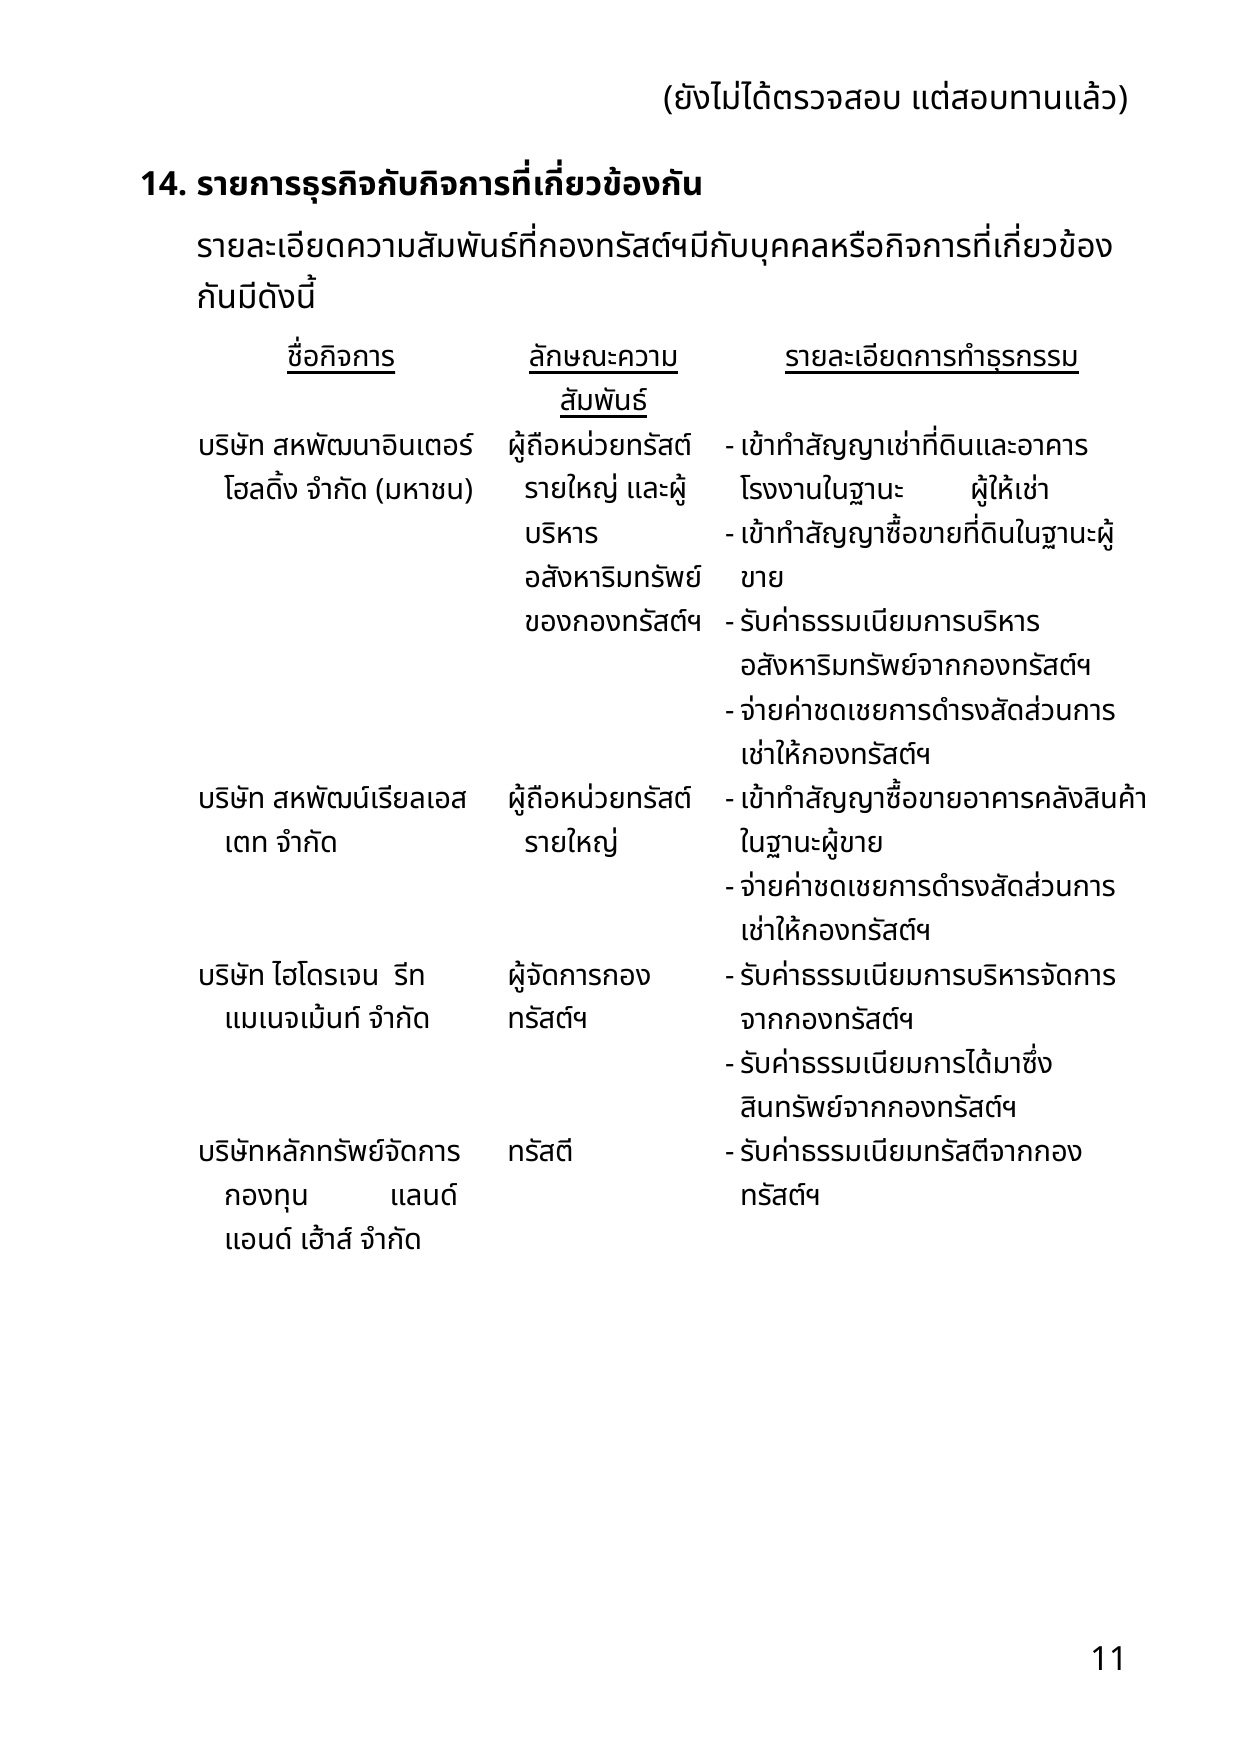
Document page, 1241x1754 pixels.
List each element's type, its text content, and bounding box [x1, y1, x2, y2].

table_cell บริษัท สหพัฒน์เรียลเอสเตท จำกัด [186, 777, 496, 954]
table_cell ทรัสตี [496, 1131, 711, 1263]
table_header ชื่อกิจการ [186, 336, 496, 424]
table_cell ผู้ถือหน่วยทรัสต์รายใหญ่ และผู้บริหารอสังหาริมทรัพย์ของกองทรัสต์ฯ [496, 424, 711, 777]
table_cell ผู้ถือหน่วยทรัสต์รายใหญ่ [496, 777, 711, 954]
table_cell เข้าทำสัญญาเช่าที่ดินและอาคารโรงงานในฐานะ ผู้ให้เช่า เข้าทำสัญญาซื้อขายที่ดินในฐานะผู้ขาย รับค่าธรรมเนียมการบริหารอสังหาริมทรัพย์จากกองทรัสต์ฯ จ่ายค่าชดเชยการดำรงสัดส่วนการเช่าให้กองทรัสต์ฯ [711, 424, 1152, 777]
text รายละเอียดความสัมพันธ์ที่กองทรัสต์ฯมีกับบุคคลหรือกิจการที่เกี่ยวข้องกันมีดังนี้ [139, 222, 1128, 323]
table_cell บริษัท ไฮโดรเจน รีท แมเนจเม้นท์ จำกัด [186, 954, 496, 1131]
table_header รายละเอียดการทำธุรกรรม [711, 336, 1152, 424]
table_cell รับค่าธรรมเนียมการบริหารจัดการจากกองทรัสต์ฯ รับค่าธรรมเนียมการได้มาซึ่งสินทรัพย์จากกองทรัสต์ฯ [711, 954, 1152, 1131]
table_cell บริษัทหลักทรัพย์จัดการกองทุน แลนด์ แอนด์ เฮ้าส์ จำกัด [186, 1131, 496, 1263]
table_cell เข้าทำสัญญาซื้อขายอาคารคลังสินค้าในฐานะผู้ขาย จ่ายค่าชดเชยการดำรงสัดส่วนการเช่าให้กองทรัสต์ฯ [711, 777, 1152, 954]
table_cell บริษัท สหพัฒนาอินเตอร์โฮลดิ้ง จำกัด (มหาชน) [186, 424, 496, 777]
text 14. รายการธุรกิจกับกิจการที่เกี่ยวข้องกัน [139, 159, 1128, 210]
table_header ลักษณะความสัมพันธ์ [496, 336, 711, 424]
table_cell ผู้จัดการกองทรัสต์ฯ [496, 954, 711, 1131]
table_cell รับค่าธรรมเนียมทรัสตีจากกองทรัสต์ฯ [711, 1131, 1152, 1263]
